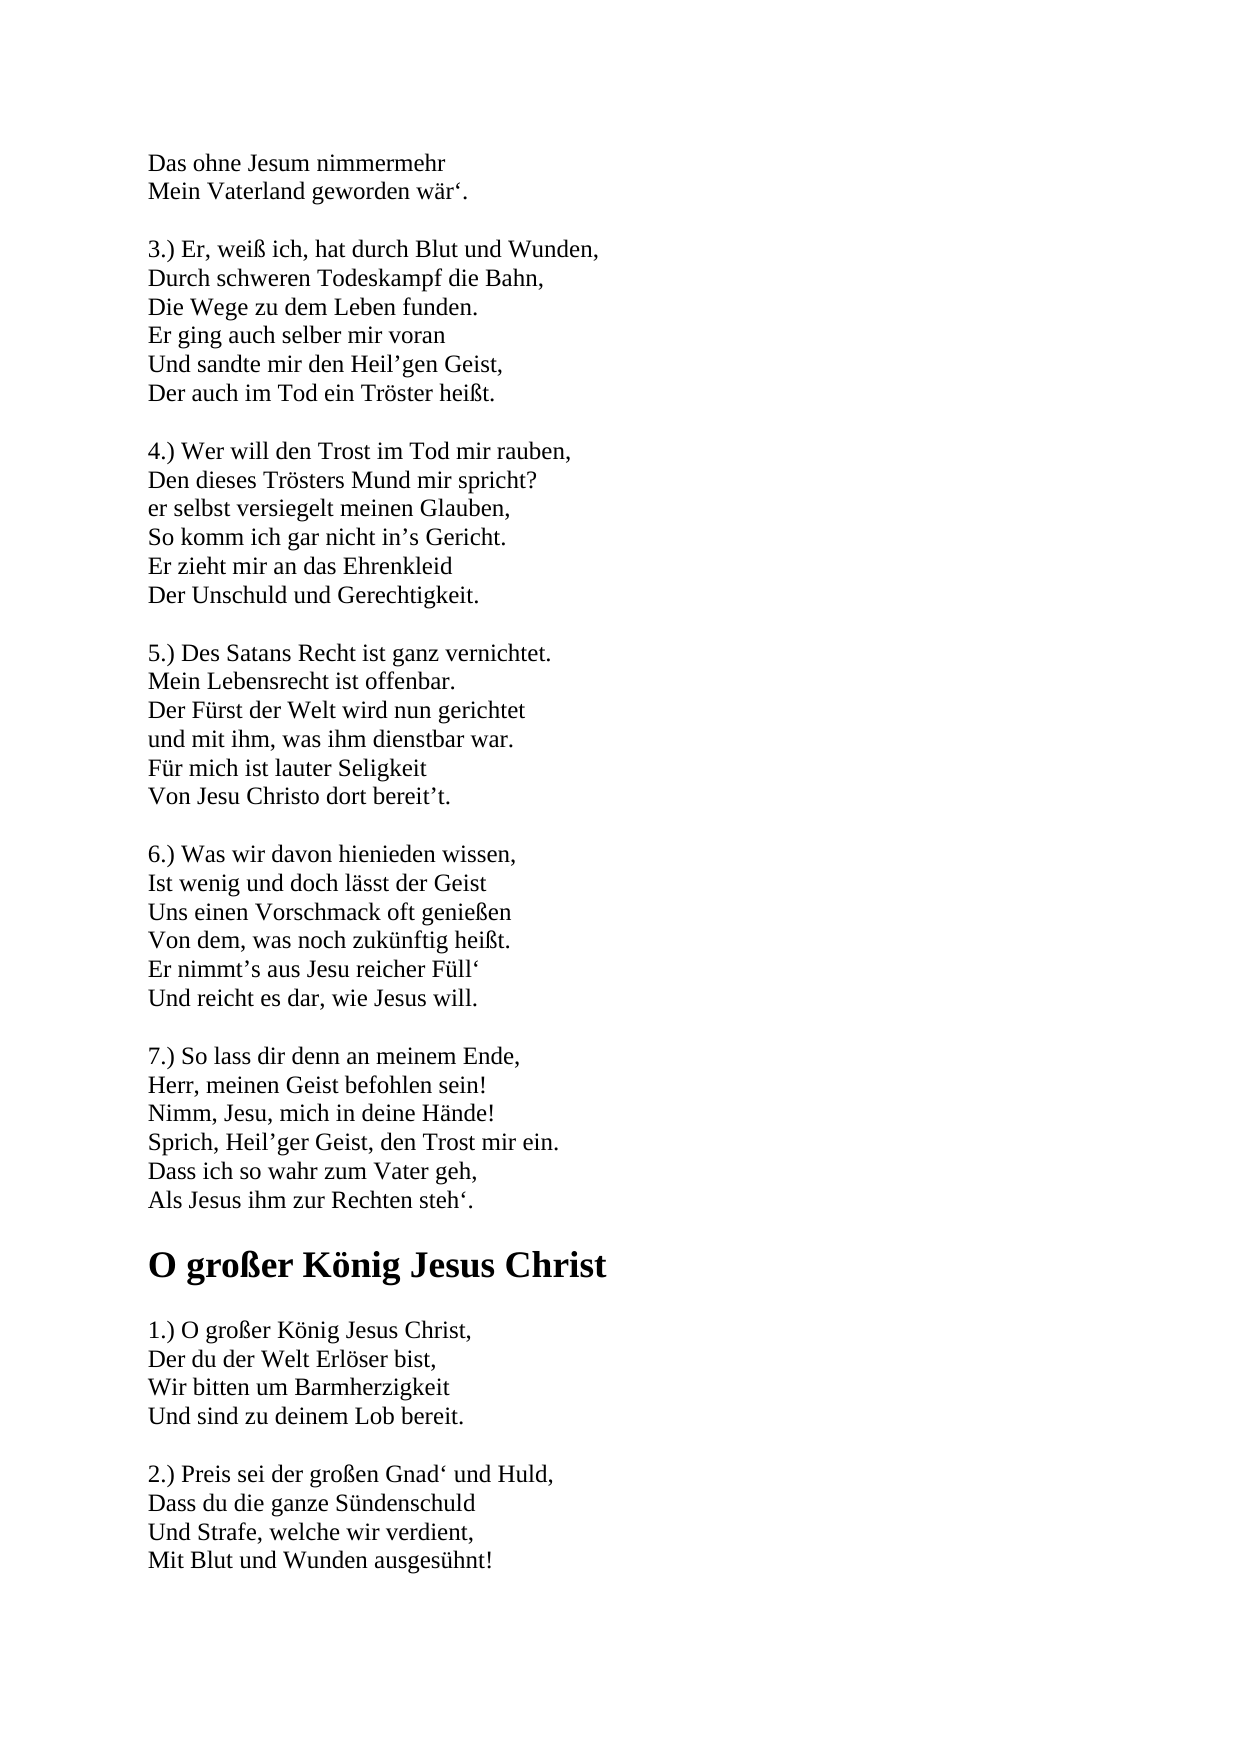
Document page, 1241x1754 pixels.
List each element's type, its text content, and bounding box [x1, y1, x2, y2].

text 6.) Was wir davon hienieden wissen, Ist wenig und doch lässt der Geist Uns einen Vorschmack oft genießen Von dem, was noch zukünftig heißt. Er nimmt’s aus Jesu reicher Füll‘ Und reicht es dar, wie Jesus will. [148, 839, 1093, 1012]
text 7.) So lass dir denn an meinem Ende, Herr, meinen Geist befohlen sein! Nimm, Jesu, mich in deine Hände! Sprich, Heil’ger Geist, den Trost mir ein. Dass ich so wahr zum Vater geh, Als Jesus ihm zur Rechten steh‘. [148, 1041, 1093, 1213]
text 5.) Des Satans Recht ist ganz vernichtet. Mein Lebensrecht ist offenbar. Der Fürst der Welt wird nun gerichtet und mit ihm, was ihm dienstbar war. Für mich ist lauter Seligkeit Von Jesu Christo dort bereit’t. [148, 638, 1093, 810]
text 2.) Preis sei der großen Gnad‘ und Huld, Dass du die ganze Sündenschuld Und Strafe, welche wir verdient, Mit Blut und Wunden ausgesühnt! [148, 1459, 1093, 1574]
text 1.) O großer König Jesus Christ, Der du der Welt Erlöser bist, Wir bitten um Barmherzigkeit Und sind zu deinem Lob bereit. [148, 1315, 1093, 1430]
text 3.) Er, weiß ich, hat durch Blut und Wunden, Durch schweren Todeskampf die Bahn, Die Wege zu dem Leben funden. Er ging auch selber mir voran Und sandte mir den Heil’gen Geist, Der auch im Tod ein Tröster heißt. [148, 234, 1093, 407]
subtitle O großer König Jesus Christ [148, 1243, 1093, 1286]
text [148, 148, 1093, 205]
text 4.) Wer will den Trost im Tod mir rauben, Den dieses Trösters Mund mir spricht? er selbst versiegelt meinen Glauben, So komm ich gar nicht in’s Gericht. Er zieht mir an das Ehrenkleid Der Unschuld und Gerechtigkeit. [148, 436, 1093, 608]
